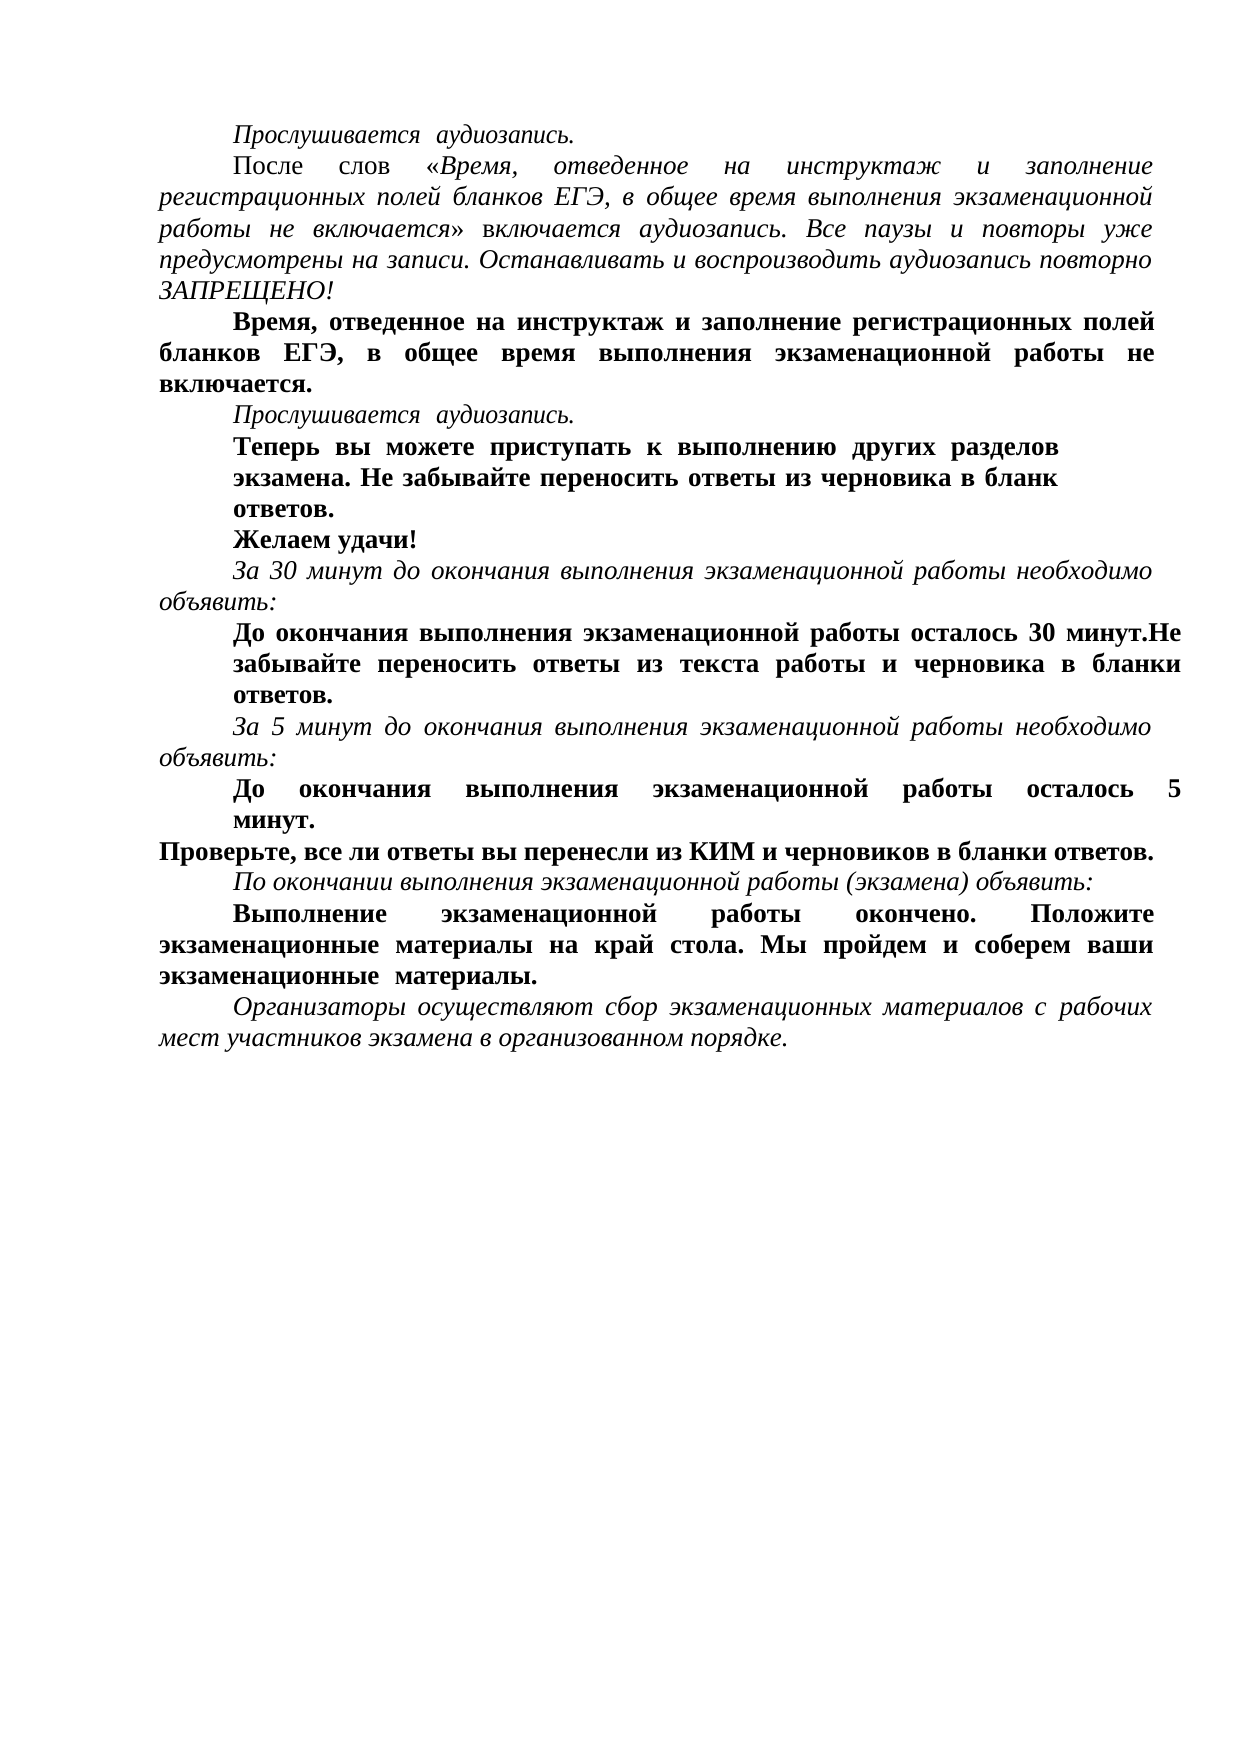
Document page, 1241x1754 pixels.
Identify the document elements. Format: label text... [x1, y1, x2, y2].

text Проверьте, все ли ответы вы перенесли из КИМ и черновиков в бланки ответов. [159, 835, 1181, 866]
text После слов «Время, отведенное на инструктаж и заполнение регистрационных полей бланков ЕГЭ, в общее время выполнения экзаменационной работы не включается» включается аудиозапись. Все паузы и повторы уже предусмотрены на записи. Останавливать и воспроизводить аудиозапись повторно ЗАПРЕЩЕНО! [159, 149, 1156, 305]
text По окончании выполнения экзаменационной работы (экзамена) объявить: [233, 866, 1181, 897]
text Прослушивается аудиозапись. [233, 118, 1181, 149]
text До окончания выполнения экзаменационной работы осталось 30 минут.Не забывайте переносить ответы из текста работы и черновика в бланки ответов. [233, 617, 1181, 710]
text Время, отведенное на инструктаж и заполнение регистрационных полей бланков ЕГЭ, в общее время выполнения экзаменационной работы не включается. [159, 305, 1156, 398]
text Выполнение экзаменационной работы окончено. Положите экзаменационные материалы на край стола. Мы пройдем и соберем ваши экзаменационные материалы. [159, 897, 1155, 990]
text За 30 минут до окончания выполнения экзаменационной работы необходимо объявить: [159, 554, 1155, 617]
text Организаторы осуществляют сбор экзаменационных материалов с рабочих мест участников экзамена в организованном порядке. [159, 990, 1154, 1053]
text За 5 минут до окончания выполнения экзаменационной работы необходимо объявить: [159, 710, 1154, 772]
text Теперь вы можете приступать к выполнению других разделов экзамена. Не забывайте переносить ответы из черновика в бланк ответов. [233, 430, 1059, 523]
text До окончания выполнения экзаменационной работы осталось 5 минут. [233, 772, 1181, 834]
text Прослушивается аудиозапись. [233, 398, 1181, 430]
text Желаем удачи! [233, 523, 1181, 554]
